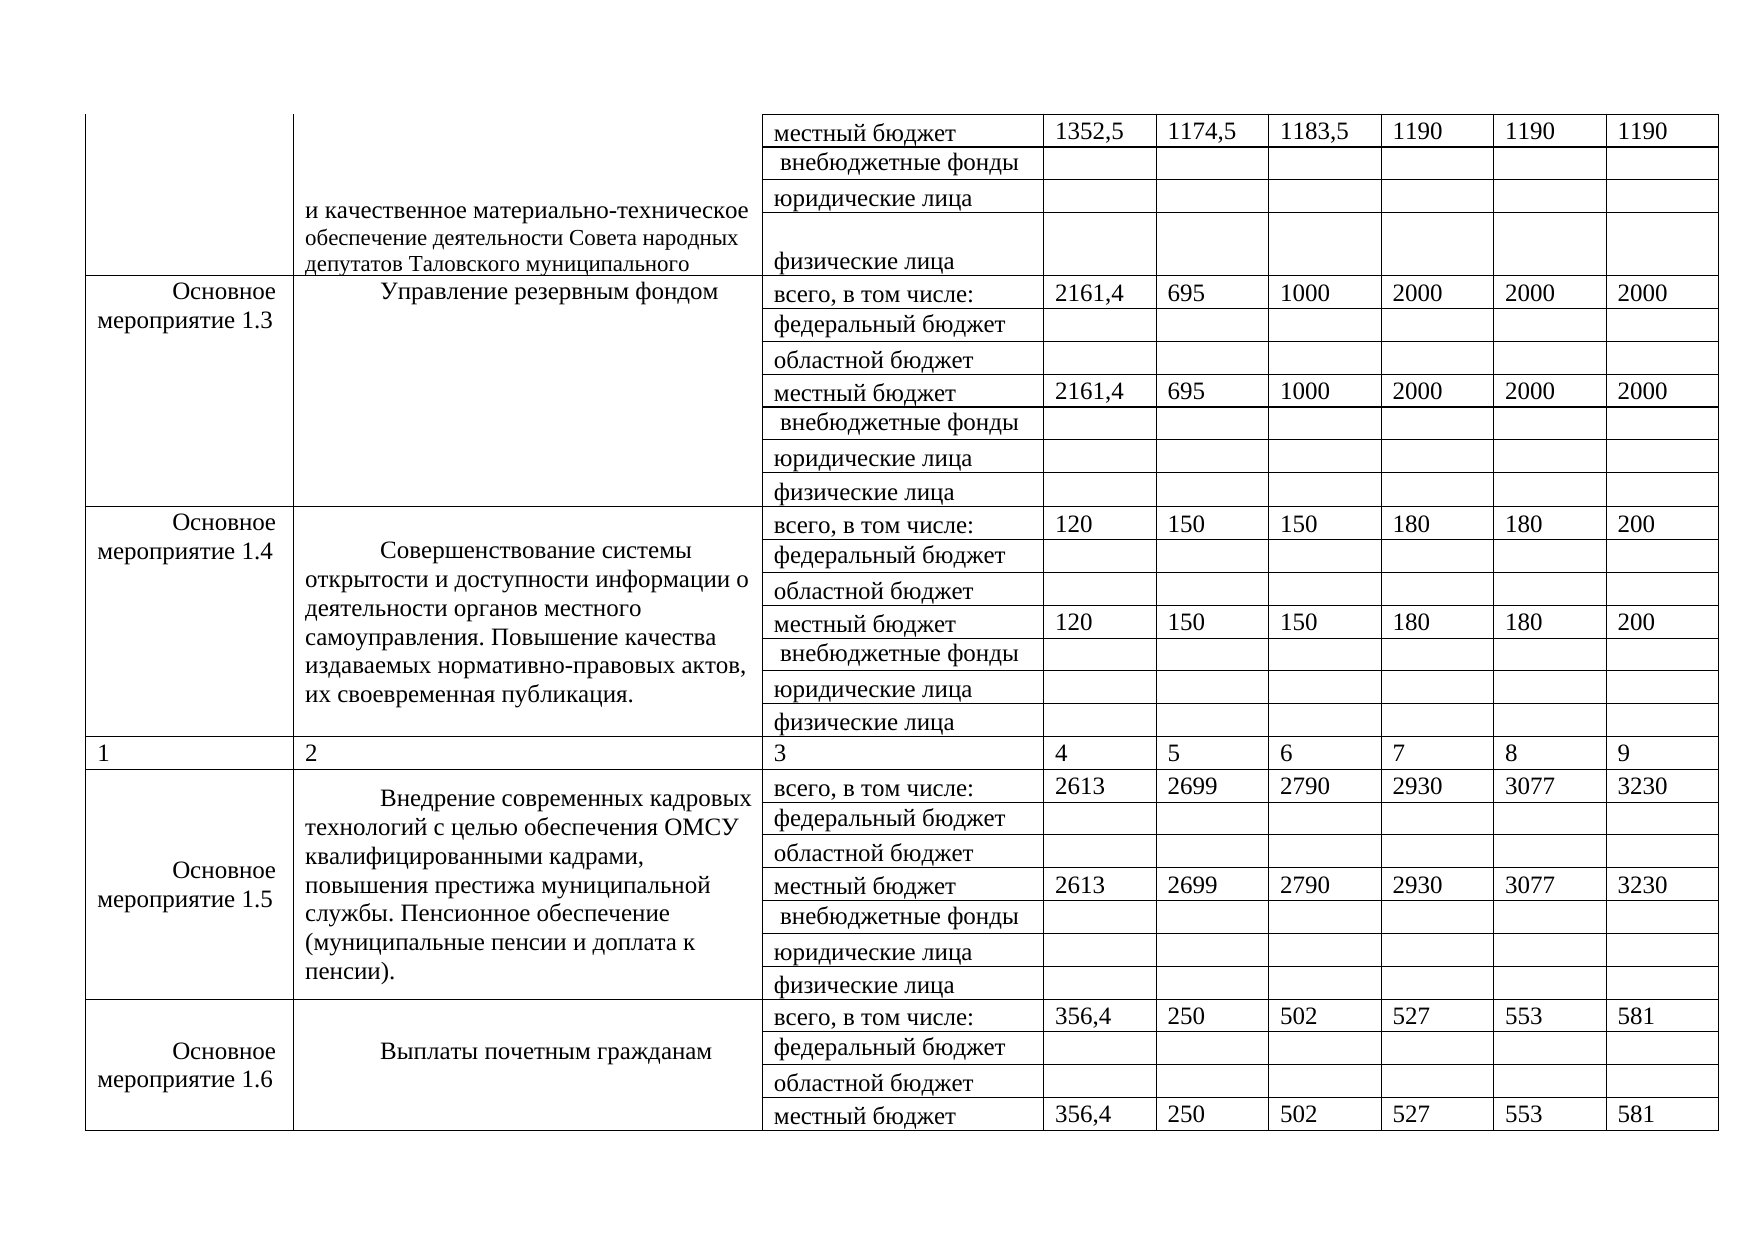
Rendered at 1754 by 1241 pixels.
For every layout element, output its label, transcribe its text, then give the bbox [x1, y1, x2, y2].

table_cell 581 [1607, 1000, 1718, 1031]
table_cell 1 [86, 737, 293, 769]
table_cell 2000 [1607, 375, 1718, 406]
table_cell 180 [1382, 606, 1493, 637]
table_cell [1494, 1032, 1606, 1064]
table_cell [1157, 440, 1268, 472]
table_cell [1494, 473, 1606, 506]
table_cell [1494, 704, 1606, 736]
table_cell всего, в том числе: [763, 1000, 1043, 1031]
table_cell [1157, 835, 1268, 867]
table_cell [1382, 180, 1493, 212]
table_cell [1044, 901, 1156, 933]
table_cell 150 [1269, 507, 1381, 539]
table_cell 2161,4 [1044, 276, 1156, 308]
table_cell [1607, 540, 1718, 572]
table_cell 2000 [1382, 276, 1493, 308]
table_cell 9 [1607, 737, 1718, 769]
table_cell юридические лица [763, 440, 1043, 472]
table_cell 2 [294, 737, 762, 769]
table_cell [1269, 1032, 1381, 1064]
table_cell [1269, 540, 1381, 572]
table_cell [1157, 148, 1268, 179]
table_cell [1382, 473, 1493, 506]
table_cell [1607, 342, 1718, 374]
table_cell Совершенствование системы открытости и доступности информации о деятельности органов местного самоуправления. Повышение качества издаваемых нормативно-правовых актов, их своевременная публикация. [294, 507, 762, 736]
table_cell [1157, 573, 1268, 605]
table_cell физические лица [763, 704, 1043, 736]
table_cell 150 [1269, 606, 1381, 637]
table_cell [1269, 473, 1381, 506]
table_cell местный бюджет [763, 375, 1043, 406]
table_cell Внедрение современных кадровых технологий с целью обеспечения ОМСУ квалифицированными кадрами, повышения престижа муниципальной службы. Пенсионное обеспечение (муниципальные пенсии и доплата к пенсии). [294, 770, 762, 998]
table_cell [1607, 967, 1718, 998]
table_cell юридические лица [763, 671, 1043, 703]
table_cell 2000 [1382, 375, 1493, 406]
table_cell [1044, 639, 1156, 670]
table_cell внебюджетные фонды [763, 639, 1043, 670]
table_cell [1269, 573, 1381, 605]
table_cell 3077 [1494, 868, 1606, 900]
table_cell 2613 [1044, 770, 1156, 802]
table_cell [1494, 803, 1606, 834]
table_cell федеральный бюджет [763, 309, 1043, 341]
table_cell 7 [1382, 737, 1493, 769]
table_cell [1044, 342, 1156, 374]
table_cell 2000 [1494, 276, 1606, 308]
table_cell 5 [1157, 737, 1268, 769]
table_cell [1382, 639, 1493, 670]
table_cell [1157, 639, 1268, 670]
table_cell [1494, 573, 1606, 605]
table_cell [1382, 835, 1493, 867]
table_cell [1607, 180, 1718, 212]
table_cell 581 [1607, 1098, 1718, 1130]
table_cell 2161,4 [1044, 375, 1156, 406]
table_cell 8 [1494, 737, 1606, 769]
table_cell [1269, 180, 1381, 212]
table_cell физические лица [763, 473, 1043, 506]
table_cell [1607, 148, 1718, 179]
table_cell [1157, 967, 1268, 998]
table_cell 1352,5 [1044, 115, 1156, 146]
table_cell внебюджетные фонды [763, 408, 1043, 439]
table_cell 4 [1044, 737, 1156, 769]
table_cell 1190 [1607, 115, 1718, 146]
table_cell юридические лица [763, 934, 1043, 966]
table_cell [1382, 213, 1493, 275]
table_cell [1607, 1032, 1718, 1064]
table_cell [1269, 967, 1381, 998]
table_cell [1157, 408, 1268, 439]
table_cell 3230 [1607, 770, 1718, 802]
table_cell 1000 [1269, 276, 1381, 308]
table_cell [1494, 309, 1606, 341]
table_cell [1382, 1065, 1493, 1097]
table_cell 180 [1382, 507, 1493, 539]
table_cell [1494, 440, 1606, 472]
table_cell областной бюджет [763, 573, 1043, 605]
table_cell [1044, 473, 1156, 506]
table_cell 695 [1157, 276, 1268, 308]
table_cell 120 [1044, 507, 1156, 539]
table_cell [1607, 408, 1718, 439]
table_cell 3 [763, 737, 1043, 769]
table_cell [1607, 671, 1718, 703]
table_cell [1382, 803, 1493, 834]
table_cell [1494, 342, 1606, 374]
table_cell 120 [1044, 606, 1156, 637]
table_cell [1494, 835, 1606, 867]
table_cell 356,4 [1044, 1000, 1156, 1031]
table_cell физические лица [763, 967, 1043, 998]
table_cell [1607, 213, 1718, 275]
table_cell [1494, 934, 1606, 966]
table_cell [1044, 835, 1156, 867]
table_cell федеральный бюджет [763, 1032, 1043, 1064]
table_cell [1607, 835, 1718, 867]
table_cell 6 [1269, 737, 1381, 769]
table_cell 527 [1382, 1098, 1493, 1130]
table_cell [1382, 342, 1493, 374]
table_cell [1044, 1065, 1156, 1097]
table_cell [1157, 704, 1268, 736]
table_cell [1494, 180, 1606, 212]
table_cell [1157, 1032, 1268, 1064]
table_cell [1607, 1065, 1718, 1097]
table_cell [1269, 148, 1381, 179]
table_cell областной бюджет [763, 1065, 1043, 1097]
table_cell [1269, 639, 1381, 670]
table_cell [1269, 934, 1381, 966]
table_cell [1607, 901, 1718, 933]
table_cell [1382, 967, 1493, 998]
table_cell 150 [1157, 606, 1268, 637]
table_cell 2000 [1607, 276, 1718, 308]
table_cell местный бюджет [763, 115, 1043, 146]
table_cell всего, в том числе: [763, 507, 1043, 539]
table_cell [1494, 408, 1606, 439]
table_cell [1269, 901, 1381, 933]
table_cell [1044, 967, 1156, 998]
table_cell 2790 [1269, 868, 1381, 900]
table_cell [1157, 1065, 1268, 1097]
table_cell [1607, 573, 1718, 605]
table_cell [1269, 671, 1381, 703]
table_cell 150 [1157, 507, 1268, 539]
table_cell [1157, 934, 1268, 966]
table_cell [1607, 473, 1718, 506]
table_cell [1607, 440, 1718, 472]
table_cell [1382, 1032, 1493, 1064]
table_cell местный бюджет [763, 606, 1043, 637]
table_cell [1157, 213, 1268, 275]
table_cell [1044, 213, 1156, 275]
table_cell [1607, 803, 1718, 834]
table_cell внебюджетные фонды [763, 148, 1043, 179]
table_cell [1157, 671, 1268, 703]
table_cell федеральный бюджет [763, 540, 1043, 572]
table_cell областной бюджет [763, 835, 1043, 867]
table_cell 2930 [1382, 770, 1493, 802]
table_cell [1044, 540, 1156, 572]
table_cell 502 [1269, 1000, 1381, 1031]
table_cell [1157, 342, 1268, 374]
table_cell [1269, 309, 1381, 341]
table_cell 1190 [1382, 115, 1493, 146]
table_cell [1382, 540, 1493, 572]
table_cell всего, в том числе: [763, 770, 1043, 802]
table_cell 1000 [1269, 375, 1381, 406]
table_cell [1157, 180, 1268, 212]
table_cell [1157, 309, 1268, 341]
table_cell [1494, 1065, 1606, 1097]
table_cell [1494, 540, 1606, 572]
table_cell 3077 [1494, 770, 1606, 802]
table_cell 1183,5 [1269, 115, 1381, 146]
table_cell [1382, 309, 1493, 341]
table_cell Выплаты почетным гражданам [294, 1000, 762, 1130]
table_cell федеральный бюджет [763, 803, 1043, 834]
table_cell внебюджетные фонды [763, 901, 1043, 933]
table_cell [1494, 213, 1606, 275]
table_cell [1157, 540, 1268, 572]
table_cell [1044, 934, 1156, 966]
table_cell [1157, 803, 1268, 834]
table_cell [1382, 671, 1493, 703]
table_cell 200 [1607, 507, 1718, 539]
table_cell физические лица [763, 213, 1043, 275]
table_cell 2790 [1269, 770, 1381, 802]
table_cell [1269, 803, 1381, 834]
table_cell 553 [1494, 1098, 1606, 1130]
table_cell Основное мероприятие 1.4 [86, 507, 293, 736]
table_cell [1044, 704, 1156, 736]
table_cell [1269, 704, 1381, 736]
table_cell [1494, 639, 1606, 670]
table_cell [1382, 704, 1493, 736]
table_cell 2000 [1494, 375, 1606, 406]
table_cell 180 [1494, 507, 1606, 539]
table_cell [1607, 639, 1718, 670]
table_cell [1382, 573, 1493, 605]
table_cell [1044, 803, 1156, 834]
table_cell 553 [1494, 1000, 1606, 1031]
table_cell [1607, 934, 1718, 966]
table_cell [1269, 835, 1381, 867]
table_cell 200 [1607, 606, 1718, 637]
table_cell [1157, 901, 1268, 933]
table_cell Управление резервным фондом [294, 276, 762, 506]
table_cell [1382, 148, 1493, 179]
table_cell Основное мероприятие 1.3 [86, 276, 293, 506]
table_cell [1494, 671, 1606, 703]
table_cell [1494, 148, 1606, 179]
table_cell 2613 [1044, 868, 1156, 900]
table_cell местный бюджет [763, 1098, 1043, 1130]
table_cell [1382, 440, 1493, 472]
table_cell [1382, 408, 1493, 439]
table_cell [1157, 473, 1268, 506]
table_cell [1494, 967, 1606, 998]
table_cell 2699 [1157, 770, 1268, 802]
table_cell юридические лица [763, 180, 1043, 212]
table_cell [1044, 671, 1156, 703]
table_cell [1044, 573, 1156, 605]
table_cell 356,4 [1044, 1098, 1156, 1130]
table_cell Основное мероприятие 1.6 [86, 1000, 293, 1130]
table_cell [1269, 213, 1381, 275]
table_cell 2930 [1382, 868, 1493, 900]
table_cell всего, в том числе: [763, 276, 1043, 308]
table_cell 695 [1157, 375, 1268, 406]
table_cell 1174,5 [1157, 115, 1268, 146]
table_cell [1269, 1065, 1381, 1097]
table_cell [1382, 934, 1493, 966]
table_cell Основное мероприятие 1.5 [86, 770, 293, 998]
table_cell [1269, 440, 1381, 472]
table_cell областной бюджет [763, 342, 1043, 374]
table_cell местный бюджет [763, 868, 1043, 900]
table_cell [1269, 342, 1381, 374]
table_cell 250 [1157, 1000, 1268, 1031]
table_cell [1044, 309, 1156, 341]
table_cell 2699 [1157, 868, 1268, 900]
table_cell 3230 [1607, 868, 1718, 900]
table_cell [1044, 180, 1156, 212]
table_cell [1494, 901, 1606, 933]
table_cell 180 [1494, 606, 1606, 637]
table_cell [1382, 901, 1493, 933]
table_cell 502 [1269, 1098, 1381, 1130]
table_cell [1044, 408, 1156, 439]
table_cell [1607, 704, 1718, 736]
table_cell [1269, 408, 1381, 439]
table_cell 527 [1382, 1000, 1493, 1031]
table_cell [1044, 1032, 1156, 1064]
table_cell 1190 [1494, 115, 1606, 146]
table_cell [1044, 440, 1156, 472]
table_cell 250 [1157, 1098, 1268, 1130]
table_cell [1044, 148, 1156, 179]
table_cell [1607, 309, 1718, 341]
